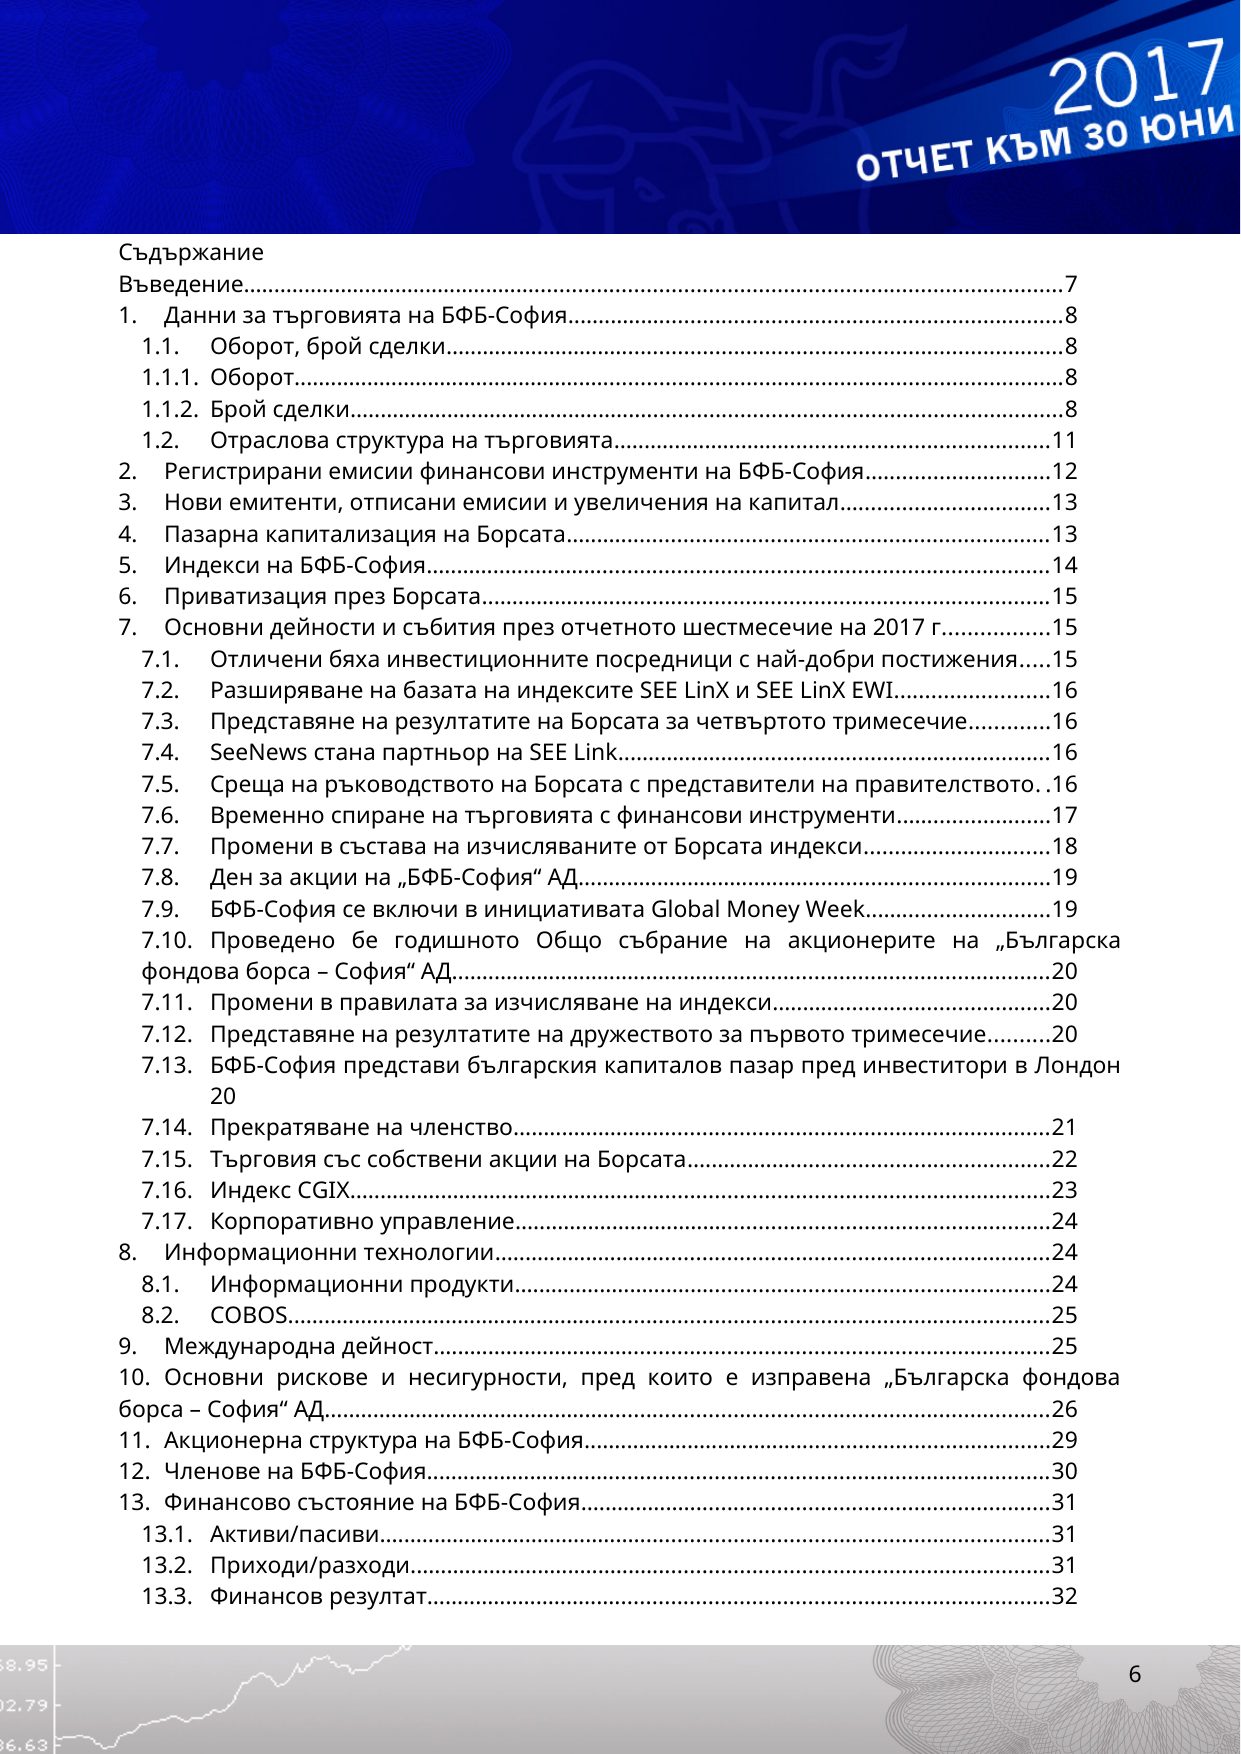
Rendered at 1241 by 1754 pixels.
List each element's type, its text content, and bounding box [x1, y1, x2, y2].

text 9. Международна дейност 25 [118, 1330, 1122, 1361]
text 7.7. Промени в състава на изчисляваните от Борсата индекси 18 [141, 830, 1122, 861]
text 7.11. Промени в правилата за изчисляване на индекси 20 [141, 986, 1122, 1017]
text 13. Финансово състояние на БФБ-София 31 [118, 1486, 1122, 1517]
text 7.9. БФБ-София се включи в инициативата Global Money Week 19 [141, 892, 1122, 924]
text 1.2. Отраслова структура на търговията 11 [141, 424, 1122, 455]
text 7.1. Отличени бяха инвестиционните посредници с най-добри постижения 15 [141, 642, 1122, 674]
text 8.2. COBOS 25 [141, 1299, 1122, 1330]
text 13.1. Активи/пасиви 31 [141, 1517, 1122, 1549]
text 1. Данни за търговията на БФБ-София 8 [118, 299, 1122, 330]
text 8.1. Информационни продукти 24 [141, 1267, 1122, 1299]
text 13.3. Финансов резултат 32 [141, 1580, 1122, 1611]
text 1.1. Оборот, брой сделки 8 [141, 330, 1122, 361]
text 7.13. БФБ-София представи българския капиталов пазар пред инвеститори в Лондон 20 [141, 1049, 1122, 1111]
picture [0, 1645, 1241, 1754]
text 7.6. Временно спиране на търговията с финансови инструменти 17 [141, 799, 1122, 830]
text Въведение 7 [118, 267, 1122, 299]
text 7.15. Търговия със собствени акции на Борсата 22 [141, 1142, 1122, 1174]
text 2. Регистрирани емисии финансови инструменти на БФБ-София 12 [118, 455, 1122, 486]
text 7.3. Представяне на резултатите на Борсата за четвъртото тримесечие 16 [141, 705, 1122, 736]
text 7.8. Ден за акции на „БФБ-София“ АД 19 [141, 861, 1122, 892]
text 8. Информационни технологии 24 [118, 1236, 1122, 1267]
text 7.16. Индекс CGIX 23 [141, 1174, 1122, 1205]
text 5. Индекси на БФБ-София 14 [118, 549, 1122, 580]
text 13.2. Приходи/разходи 31 [141, 1549, 1122, 1580]
text 10. Основни рискове и несигурности, пред които е изправена „Българска фондова борса – София“ АД 26 [118, 1361, 1122, 1424]
text 7.4. SeeNews стана партньор на SEE Link 16 [141, 736, 1122, 767]
text 7. Основни дейности и събития през отчетното шестмесечие на 2017 г. 15 [118, 611, 1122, 642]
text 3. Нови емитенти, отписани емисии и увеличения на капитал 13 [118, 486, 1122, 517]
text Съдържание [118, 236, 1122, 267]
text 7.10. Проведено бе годишното Общо събрание на акционерите на „Българска фондова борса – София“ АД 20 [141, 924, 1122, 986]
text 7.17. Корпоративно управление 24 [141, 1205, 1122, 1236]
text 12. Членове на БФБ-София 30 [118, 1455, 1122, 1486]
text 1.1.1. Оборот 8 [141, 361, 1122, 392]
text 7.12. Представяне на резултатите на дружеството за първото тримесечие 20 [141, 1017, 1122, 1049]
text 11. Акционерна структура на БФБ-София 29 [118, 1424, 1122, 1455]
picture [0, 0, 1241, 234]
text 7.14. Прекратяване на членство 21 [141, 1111, 1122, 1142]
text 4. Пазарна капитализация на Борсата 13 [118, 517, 1122, 549]
text 7.2. Разширяване на базата на индексите SEE LinX и SEE LinX EWI 16 [141, 674, 1122, 705]
text 7.5. Среща на ръководството на Борсата с представители на правителството 16 [141, 767, 1122, 799]
text 6. Приватизация през Борсата 15 [118, 580, 1122, 611]
text 1.1.2. Брой сделки 8 [141, 392, 1122, 424]
